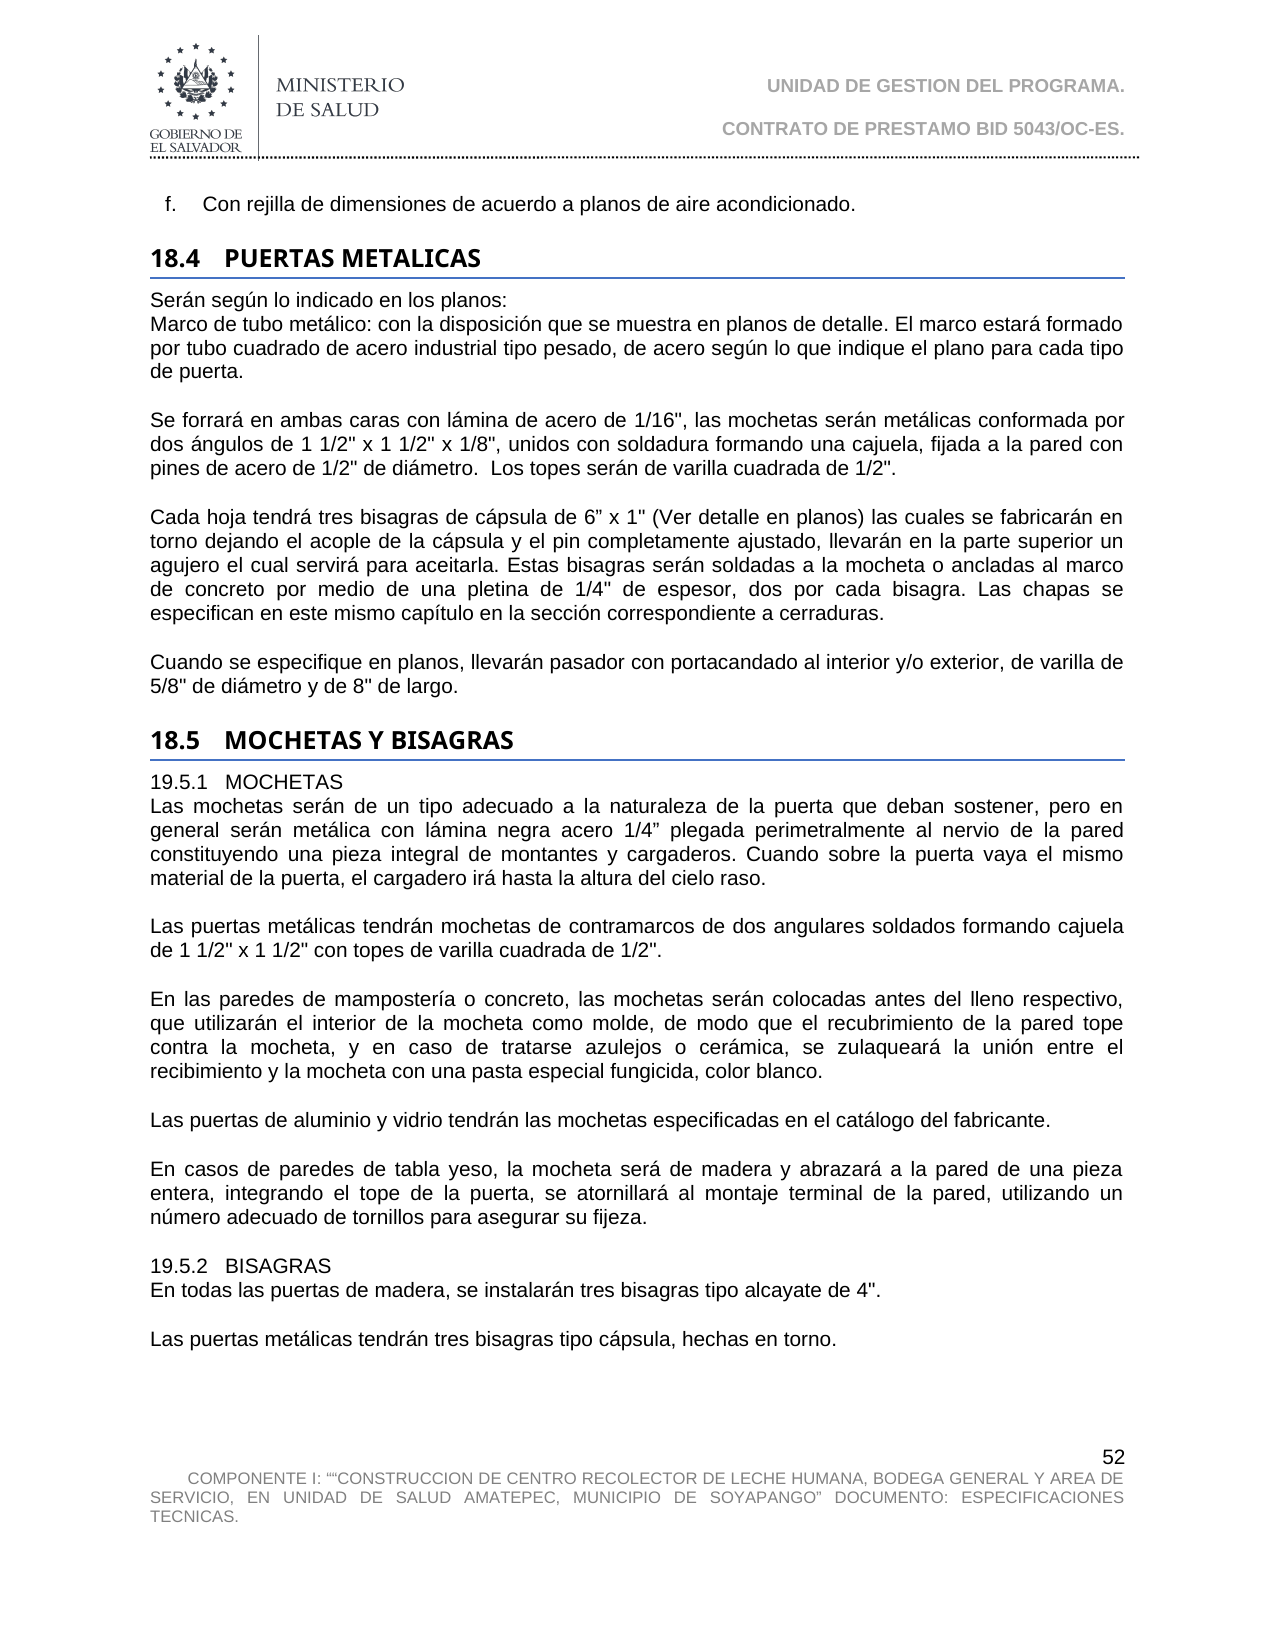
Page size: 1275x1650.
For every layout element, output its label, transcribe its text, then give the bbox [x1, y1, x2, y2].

text Las puertas metálicas tendrán tres bisagras tipo cápsula, hechas en torno. [150, 1327, 1125, 1351]
text En casos de paredes de tabla yeso, la mocheta será de madera y abrazará a la pared de una pieza entera, integrando el tope de la puerta, se atornillará al montaje terminal de la pared, utilizando un número adecuado de tornillos para asegurar su fijeza. [150, 1157, 1125, 1229]
subtitle MOCHETAS Y BISAGRAS [150, 723, 1125, 759]
subtitle BISAGRAS [150, 1254, 1097, 1278]
text Las puertas de aluminio y vidrio tendrán las mochetas especificadas en el catálogo del fabricante. [150, 1108, 1125, 1132]
text Las mochetas serán de un tipo adecuado a la naturaleza de la puerta que deban sostener, pero en general serán metálica con lámina negra acero 1/4” plegada perimetralmente al nervio de la pared constituyendo una pieza integral de montantes y cargaderos. Cuando sobre la puerta vaya el mismo material de la puerta, el cargadero irá hasta la altura del cielo raso. [150, 793, 1125, 889]
text Cuando se especifique en planos, llevarán pasador con portacandado al interior y/o exterior, de varilla de 5/8" de diámetro y de 8" de largo. [150, 650, 1125, 698]
subtitle PUERTAS METALICAS [150, 241, 1125, 277]
picture [150, 35, 405, 161]
text Cada hoja tendrá tres bisagras de cápsula de 6” x 1" (Ver detalle en planos) las cuales se fabricarán en torno dejando el acople de la cápsula y el pin completamente ajustado, llevarán en la parte superior un agujero el cual servirá para aceitarla. Estas bisagras serán soldadas a la mocheta o ancladas al marco de concreto por medio de una pletina de 1/4" de espesor, dos por cada bisagra. Las chapas se especifican en este mismo capítulo en la sección correspondiente a cerraduras. [150, 505, 1125, 625]
subtitle MOCHETAS [150, 769, 1097, 793]
text En todas las puertas de madera, se instalarán tres bisagras tipo alcayate de 4". [150, 1278, 1125, 1302]
text Las puertas metálicas tendrán mochetas de contramarcos de dos angulares soldados formando cajuela de 1 1/2" x 1 1/2" con topes de varilla cuadrada de 1/2". [150, 914, 1125, 962]
list Con rejilla de dimensiones de acuerdo a planos de aire acondicionado. [165, 192, 1125, 216]
text Se forrará en ambas caras con lámina de acero de 1/16", las mochetas serán metálicas conformada por dos ángulos de 1 1/2" x 1 1/2" x 1/8", unidos con soldadura formando una cajuela, fijada a la pared con pines de acero de 1/2" de diámetro. Los topes serán de varilla cuadrada de 1/2". [150, 408, 1125, 480]
text Marco de tubo metálico: con la disposición que se muestra en planos de detalle. El marco estará formado por tubo cuadrado de acero industrial tipo pesado, de acero según lo que indique el plano para cada tipo de puerta. [150, 311, 1125, 383]
text Serán según lo indicado en los planos: [150, 287, 1125, 311]
text En las paredes de mampostería o concreto, las mochetas serán colocadas antes del lleno respectivo, que utilizarán el interior de la mocheta como molde, de modo que el recubrimiento de la pared tope contra la mocheta, y en caso de tratarse azulejos o cerámica, se zulaqueará la unión entre el recibimiento y la mocheta con una pasta especial fungicida, color blanco. [150, 987, 1125, 1083]
